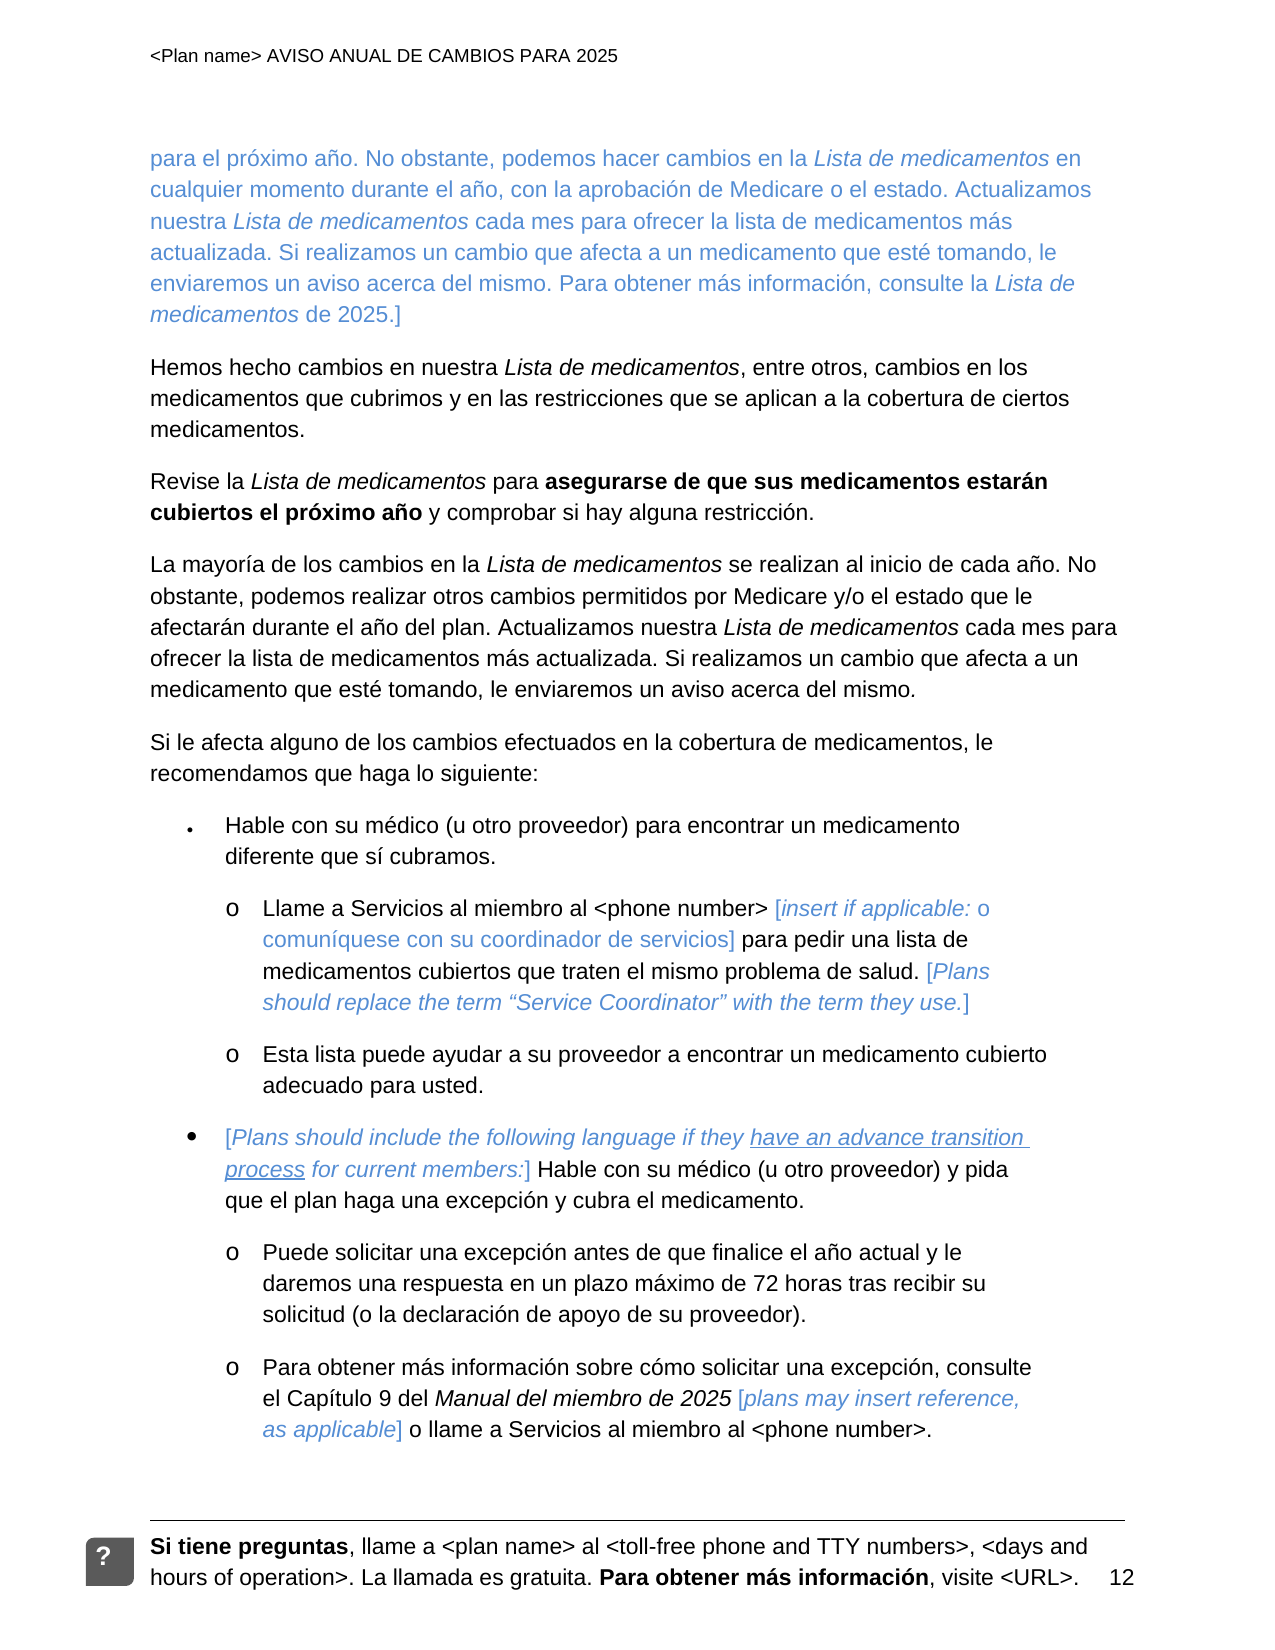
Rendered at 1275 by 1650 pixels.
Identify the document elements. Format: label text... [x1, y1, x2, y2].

text Si le afecta alguno de los cambios efectuados en la cobertura de medicamentos, le recomendamos que haga lo siguiente: [150, 725, 1125, 787]
list Hable con su médico (u otro proveedor) para encontrar un medicamento diferente que sí cubramos. [187, 808, 1050, 871]
list Para obtener más información sobre cómo solicitar una excepción, consulte el Capítulo 9 del Manual del miembro de 2025 [plans may insert reference, as applicable] o llame a Servicios al miembro al <phone number>. [225, 1350, 1050, 1444]
text Hemos hecho cambios en nuestra Lista de medicamentos, entre otros, cambios en los medicamentos que cubrimos y en las restricciones que se aplican a la cobertura de ciertos medicamentos. [150, 350, 1125, 444]
text Revise la Lista de medicamentos para asegurarse de que sus medicamentos estarán cubiertos el próximo año y comprobar si hay alguna restricción. [150, 464, 1125, 527]
text La mayoría de los cambios en la Lista de medicamentos se realizan al inicio de cada año. No obstante, podemos realizar otros cambios permitidos por Medicare y/o el estado que le afectarán durante el año del plan. Actualizamos nuestra Lista de medicamentos cada mes para ofrecer la lista de medicamentos más actualizada. Si realizamos un cambio que afecta a un medicamento que esté tomando, le enviaremos un aviso acerca del mismo. [150, 548, 1125, 704]
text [150, 142, 1125, 329]
list Esta lista puede ayudar a su proveedor a encontrar un medicamento cubierto adecuado para usted. [225, 1037, 1050, 1100]
list Llame a Servicios al miembro al <phone number> [insert if applicable: o comuníquese con su coordinador de servicios] para pedir una lista de medicamentos cubiertos que traten el mismo problema de salud. [Plans should replace the term “Service Coordinator” with the term they use.] [225, 892, 1050, 1017]
list [Plans should include the following language if they have an advance transition process for current members:] Hable con su médico (u otro proveedor) y pida que el plan haga una excepción y cubra el medicamento. [187, 1121, 1050, 1214]
list Puede solicitar una excepción antes de que finalice el año actual y le daremos una respuesta en un plazo máximo de 72 horas tras recibir su solicitud (o la declaración de apoyo de su proveedor). [225, 1235, 1050, 1329]
